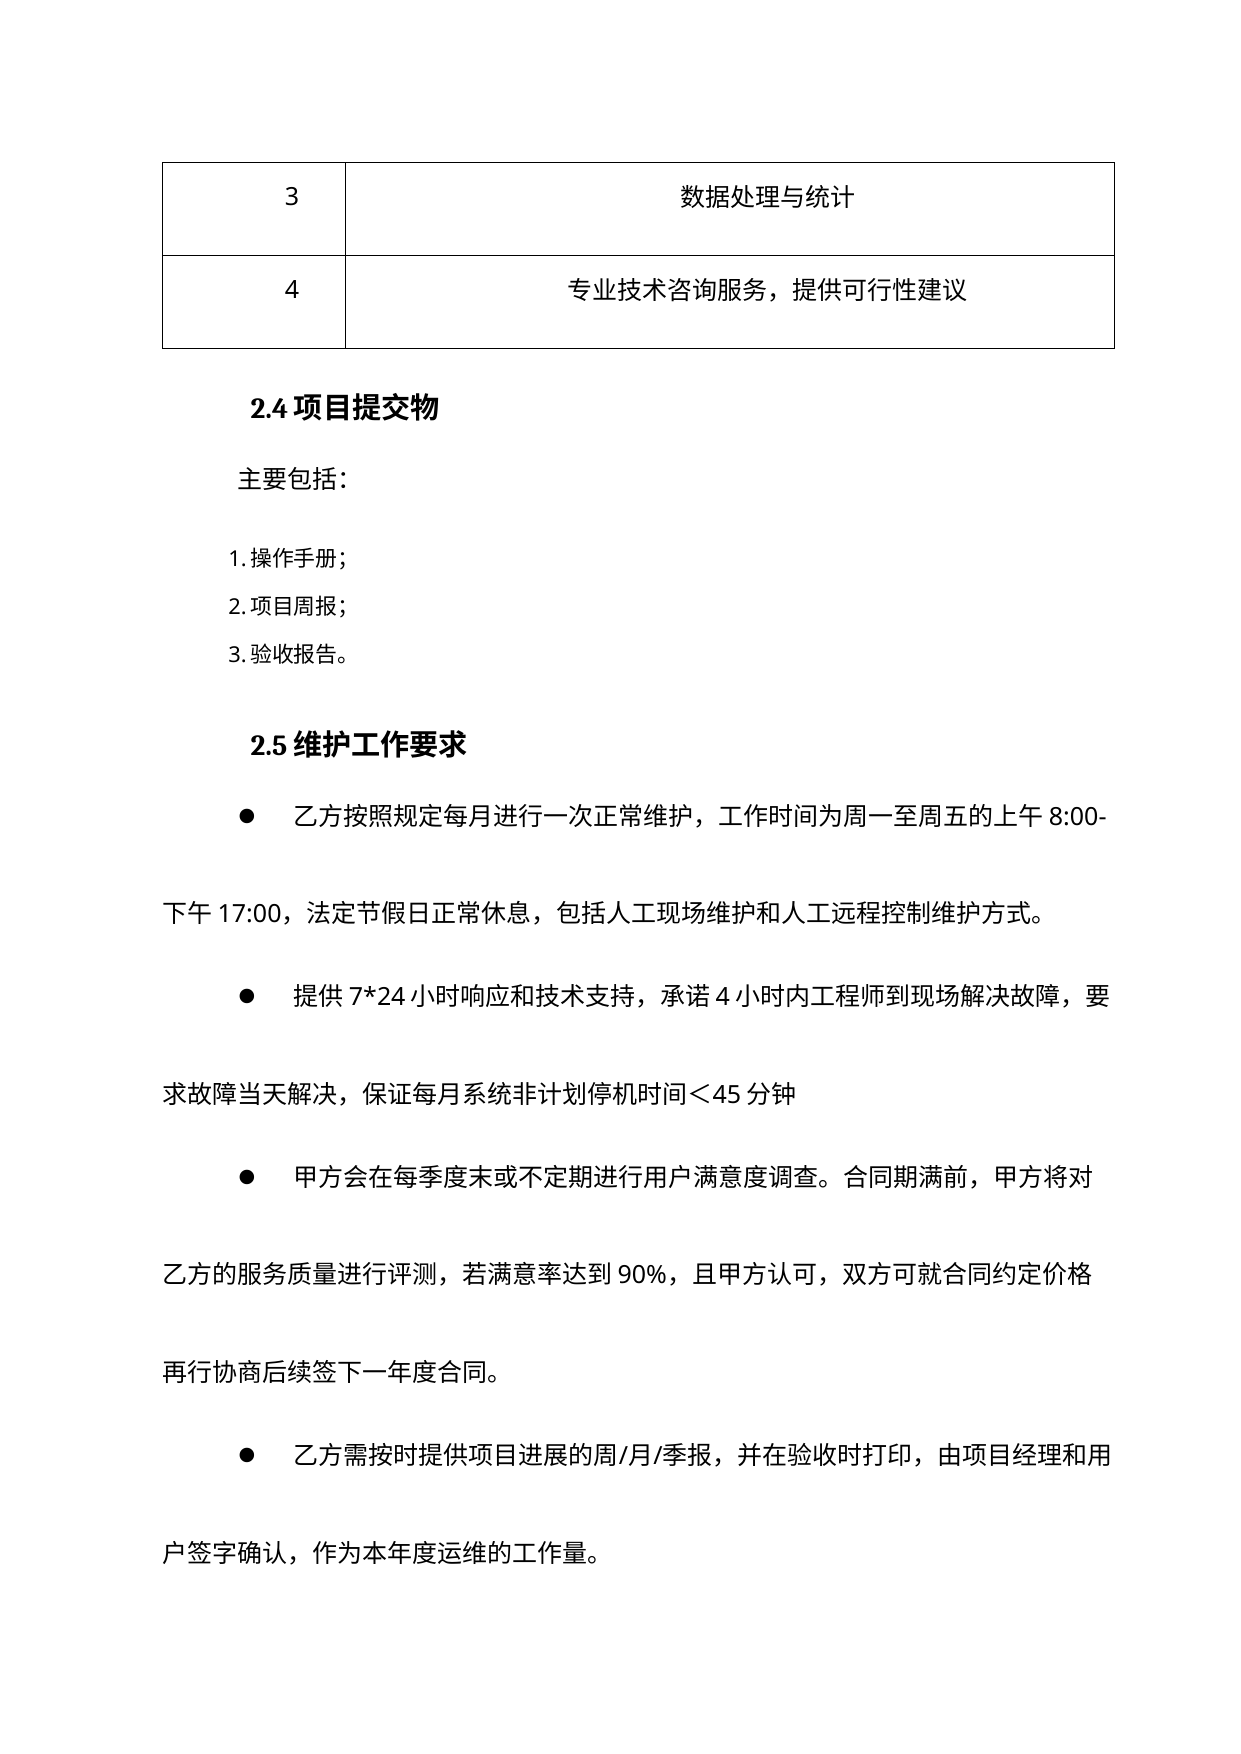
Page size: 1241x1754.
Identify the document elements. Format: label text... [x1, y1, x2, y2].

list 验收报告。 [162, 637, 1113, 670]
list 项目周报； [162, 589, 1113, 621]
list 提供7*24小时响应和技术支持，承诺4小时内工程师到现场解决故障，要求故障当天解决，保证每月系统非计划停机时间＜45分钟 [162, 962, 1113, 1125]
table_cell 3 [163, 163, 345, 255]
table_cell 数据处理与统计 [346, 163, 1114, 255]
list 操作手册； [162, 541, 1113, 573]
subtitle 2.4项目提交物 [162, 374, 1113, 439]
table_cell 专业技术咨询服务，提供可行性建议 [346, 256, 1114, 348]
list 甲方会在每季度末或不定期进行用户满意度调查。合同期满前，甲方将对乙方的服务质量进行评测，若满意率达到90%，且甲方认可，双方可就合同约定价格再行协商后续签下一年度合同。 [162, 1143, 1113, 1403]
list 乙方需按时提供项目进展的周/月/季报，并在验收时打印，由项目经理和用户签字确认，作为本年度运维的工作量。 [162, 1421, 1113, 1584]
list 乙方按照规定每月进行一次正常维护，工作时间为周一至周五的上午8:00-下午17:00，法定节假日正常休息，包括人工现场维护和人工远程控制维护方式。 [162, 782, 1113, 944]
list 主要包括： [162, 445, 1113, 510]
table_cell 4 [163, 256, 345, 348]
subtitle 2.5维护工作要求 [162, 711, 1113, 776]
